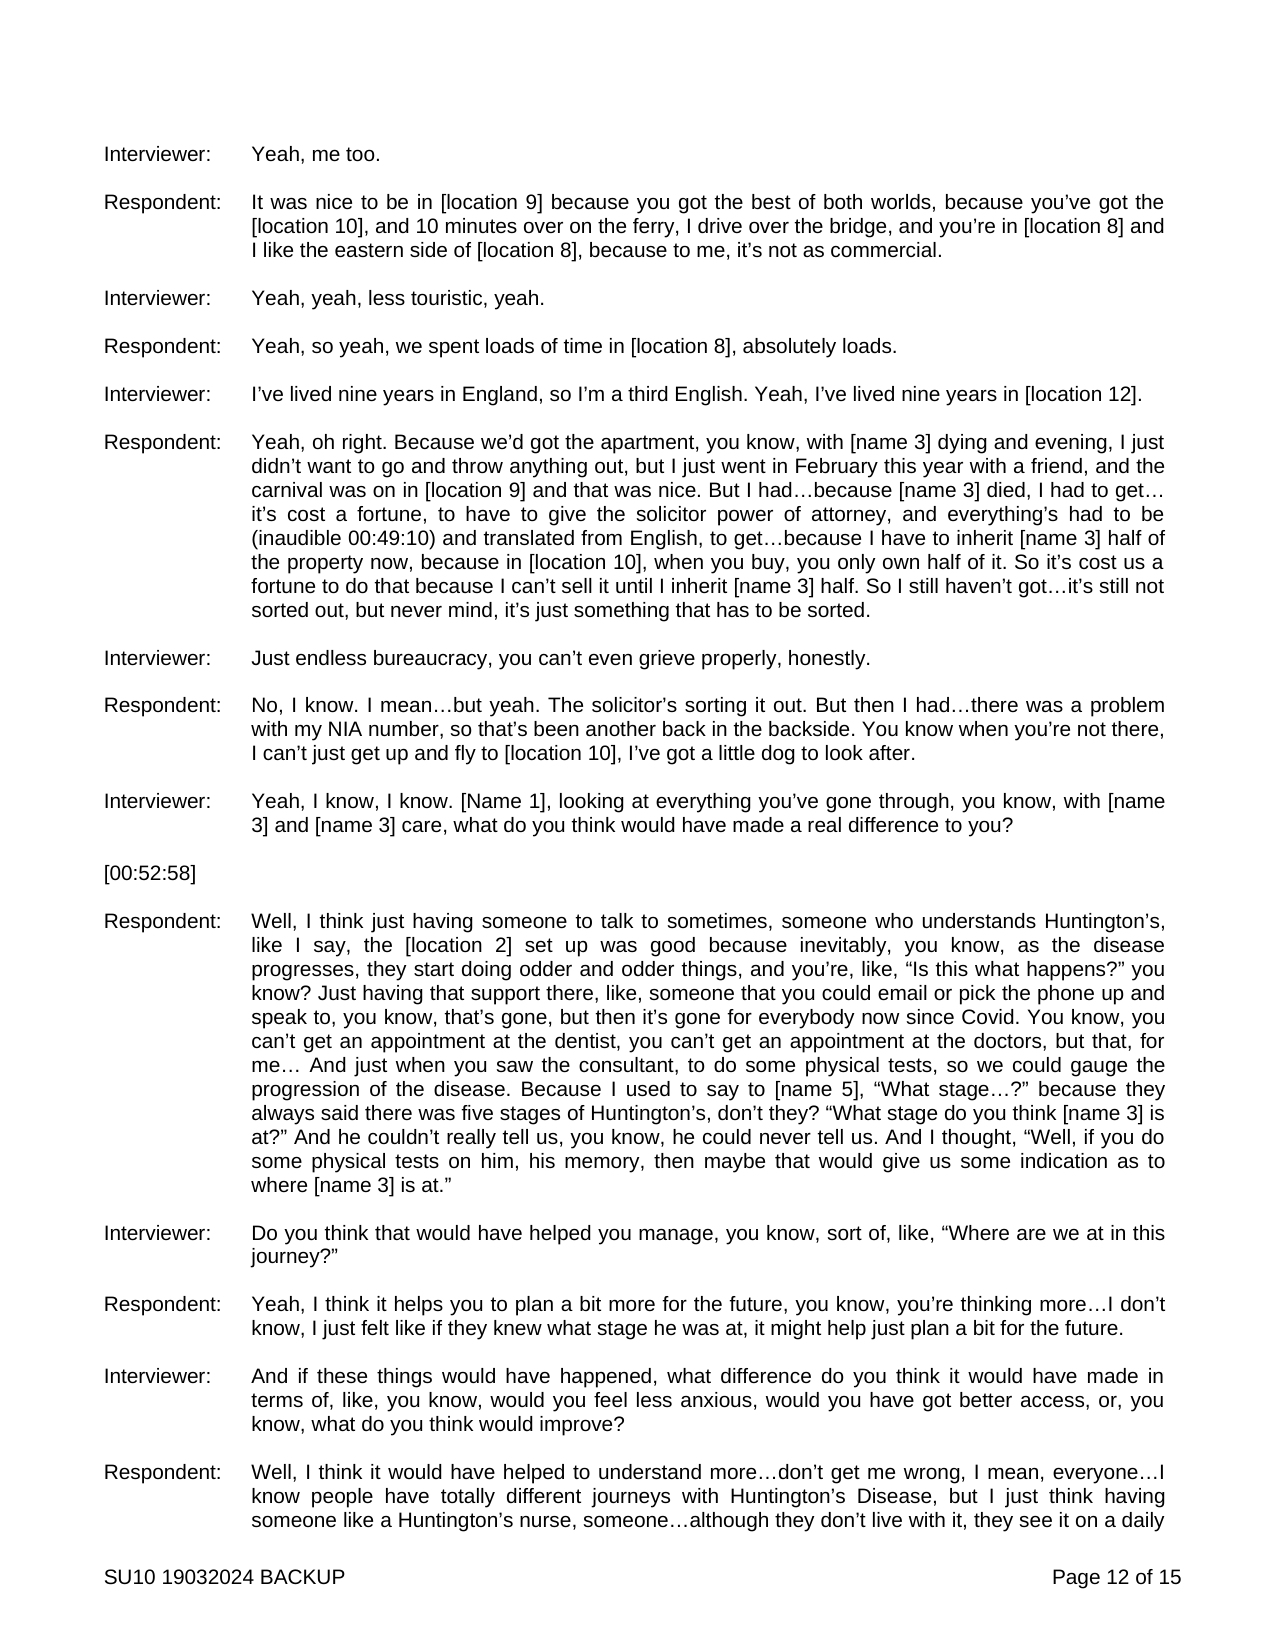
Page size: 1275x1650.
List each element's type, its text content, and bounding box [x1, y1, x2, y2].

text [00:52:58] [103, 861, 1167, 885]
text Respondent: Yeah, I think it helps you to plan a bit more for the future, you know, you’re thinking more…I don’t know, I just felt like if they knew what stage he was at, it might help just plan a bit for the future. [103, 1292, 1167, 1340]
text Interviewer: And if these things would have happened, what difference do you think it would have made in terms of, like, you know, would you feel less anxious, would you have got better access, or, you know, what do you think would improve? [103, 1364, 1167, 1436]
text Respondent: It was nice to be in [location 9] because you got the best of both worlds, because you’ve got the [location 10], and 10 minutes over on the ferry, I drive over the bridge, and you’re in [location 8] and I like the eastern side of [location 8], because to me, it’s not as commercial. [103, 190, 1167, 262]
text Interviewer: Just endless bureaucracy, you can’t even grieve properly, honestly. [103, 645, 1167, 669]
text Interviewer: Yeah, I know, I know. [Name 1], looking at everything you’ve gone through, you know, with [name 3] and [name 3] care, what do you think would have made a real difference to you? [103, 789, 1167, 837]
text Respondent: Well, I think just having someone to talk to sometimes, someone who understands Huntington’s, like I say, the [location 2] set up was good because inevitably, you know, as the disease progresses, they start doing odder and odder things, and you’re, like, “Is this what happens?” you know? Just having that support there, like, someone that you could email or pick the phone up and speak to, you know, that’s gone, but then it’s gone for everybody now since Covid. You know, you can’t get an appointment at the dentist, you can’t get an appointment at the doctors, but that, for me… And just when you saw the consultant, to do some physical tests, so we could gauge the progression of the disease. Because I used to say to [name 5], “What stage…?” because they always said there was five stages of Huntington’s, don’t they? “What stage do you think [name 3] is at?” And he couldn’t really tell us, you know, he could never tell us. And I thought, “Well, if you do some physical tests on him, his memory, then maybe that would give us some indication as to where [name 3] is at.” [103, 909, 1167, 1196]
text Interviewer: Do you think that would have helped you manage, you know, sort of, like, “Where are we at in this journey?” [103, 1220, 1167, 1268]
text Interviewer: Yeah, yeah, less touristic, yeah. [103, 286, 1167, 310]
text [103, 1460, 1167, 1532]
text Respondent: Yeah, so yeah, we spent loads of time in [location 8], absolutely loads. [103, 334, 1167, 358]
text Respondent: Yeah, oh right. Because we’d got the apartment, you know, with [name 3] dying and evening, I just didn’t want to go and throw anything out, but I just went in February this year with a friend, and the carnival was on in [location 9] and that was nice. But I had…because [name 3] died, I had to get…it’s cost a fortune, to have to give the solicitor power of attorney, and everything’s had to be (inaudible 00:49:10) and translated from English, to get…because I have to inherit [name 3] half of the property now, because in [location 10], when you buy, you only own half of it. So it’s cost us a fortune to do that because I can’t sell it until I inherit [name 3] half. So I still haven’t got…it’s still not sorted out, but never mind, it’s just something that has to be sorted. [103, 430, 1167, 621]
text Interviewer: I’ve lived nine years in England, so I’m a third English. Yeah, I’ve lived nine years in [location 12]. [103, 382, 1167, 406]
text Respondent: No, I know. I mean…but yeah. The solicitor’s sorting it out. But then I had…there was a problem with my NIA number, so that’s been another back in the backside. You know when you’re not there, I can’t just get up and fly to [location 10], I’ve got a little dog to look after. [103, 693, 1167, 765]
text Interviewer: Yeah, me too. [103, 142, 1167, 166]
